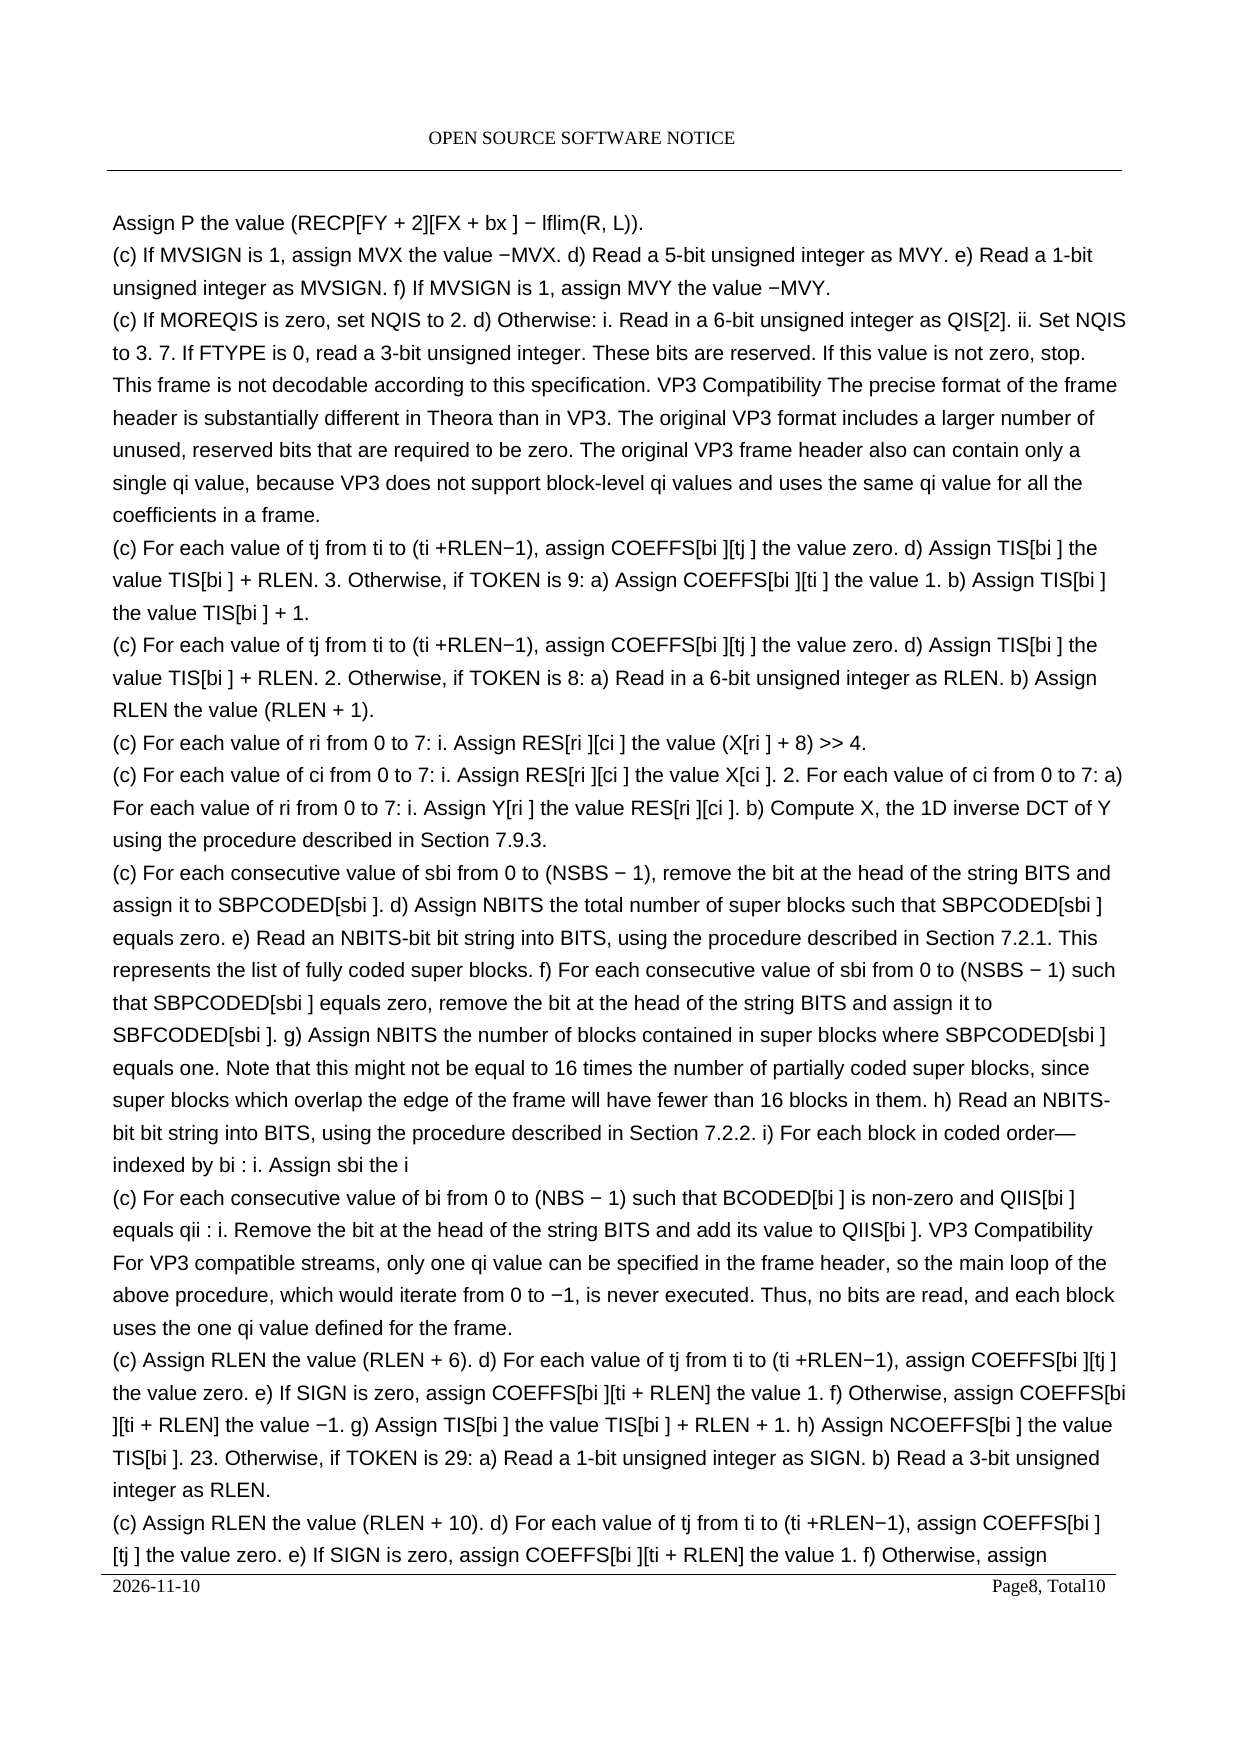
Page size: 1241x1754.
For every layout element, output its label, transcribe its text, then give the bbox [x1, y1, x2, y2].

text (c) For each value of ri from 0 to 7: i. Assign RES[ri ][ci ] the value (X[ri ] + 8) >> 4. [112, 726, 1128, 759]
text (c) For each value of ci from 0 to 7: i. Assign RES[ri ][ci ] the value X[ci ]. 2. For each value of ci from 0 to 7: a) For each value of ri from 0 to 7: i. Assign Y[ri ] the value RES[ri ][ci ]. b) Compute X, the 1D inverse DCT of Y using the procedure described in Section 7.9.3. [112, 759, 1128, 856]
text (c) If MVSIGN is 1, assign MVX the value −MVX. d) Read a 5-bit unsigned integer as MVY. e) Read a 1-bit unsigned integer as MVSIGN. f) If MVSIGN is 1, assign MVY the value −MVY. [112, 239, 1128, 304]
text (c) For each value of tj from ti to (ti +RLEN−1), assign COEFFS[bi ][tj ] the value zero. d) Assign TIS[bi ] the value TIS[bi ] + RLEN. 3. Otherwise, if TOKEN is 9: a) Assign COEFFS[bi ][ti ] the value 1. b) Assign TIS[bi ] the value TIS[bi ] + 1. [112, 531, 1128, 629]
text (c) For each consecutive value of sbi from 0 to (NSBS − 1), remove the bit at the head of the string BITS and assign it to SBPCODED[sbi ]. d) Assign NBITS the total number of super blocks such that SBPCODED[sbi ] equals zero. e) Read an NBITS-bit bit string into BITS, using the procedure described in Section 7.2.1. This represents the list of fully coded super blocks. f) For each consecutive value of sbi from 0 to (NSBS − 1) such that SBPCODED[sbi ] equals zero, remove the bit at the head of the string BITS and assign it to SBFCODED[sbi ]. g) Assign NBITS the number of blocks contained in super blocks where SBPCODED[sbi ] equals one. Note that this might not be equal to 16 times the number of partially coded super blocks, since super blocks which overlap the edge of the frame will have fewer than 16 blocks in them. h) Read an NBITS-bit bit string into BITS, using the procedure described in Section 7.2.2. i) For each block in coded order—indexed by bi : i. Assign sbi the i [112, 856, 1128, 1181]
text (c) If MOREQIS is zero, set NQIS to 2. d) Otherwise: i. Read in a 6-bit unsigned integer as QIS[2]. ii. Set NQIS to 3. 7. If FTYPE is 0, read a 3-bit unsigned integer. These bits are reserved. If this value is not zero, stop. This frame is not decodable according to this specification. VP3 Compatibility The precise format of the frame header is substantially different in Theora than in VP3. The original VP3 format includes a larger number of unused, reserved bits that are required to be zero. The original VP3 frame header also can contain only a single qi value, because VP3 does not support block-level qi values and uses the same qi value for all the coefficients in a frame. [112, 304, 1128, 531]
text (c) Assign RLEN the value (RLEN + 6). d) For each value of tj from ti to (ti +RLEN−1), assign COEFFS[bi ][tj ] the value zero. e) If SIGN is zero, assign COEFFS[bi ][ti + RLEN] the value 1. f) Otherwise, assign COEFFS[bi ][ti + RLEN] the value −1. g) Assign TIS[bi ] the value TIS[bi ] + RLEN + 1. h) Assign NCOEFFS[bi ] the value TIS[bi ]. 23. Otherwise, if TOKEN is 29: a) Read a 1-bit unsigned integer as SIGN. b) Read a 3-bit unsigned integer as RLEN. [112, 1344, 1128, 1506]
text (c) For each value of tj from ti to (ti +RLEN−1), assign COEFFS[bi ][tj ] the value zero. d) Assign TIS[bi ] the value TIS[bi ] + RLEN. 2. Otherwise, if TOKEN is 8: a) Read in a 6-bit unsigned integer as RLEN. b) Assign RLEN the value (RLEN + 1). [112, 629, 1128, 726]
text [112, 1506, 1128, 1571]
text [112, 206, 1128, 239]
text (c) For each consecutive value of bi from 0 to (NBS − 1) such that BCODED[bi ] is non-zero and QIIS[bi ] equals qii : i. Remove the bit at the head of the string BITS and add its value to QIIS[bi ]. VP3 Compatibility For VP3 compatible streams, only one qi value can be specified in the frame header, so the main loop of the above procedure, which would iterate from 0 to −1, is never executed. Thus, no bits are read, and each block uses the one qi value defined for the frame. [112, 1181, 1128, 1344]
